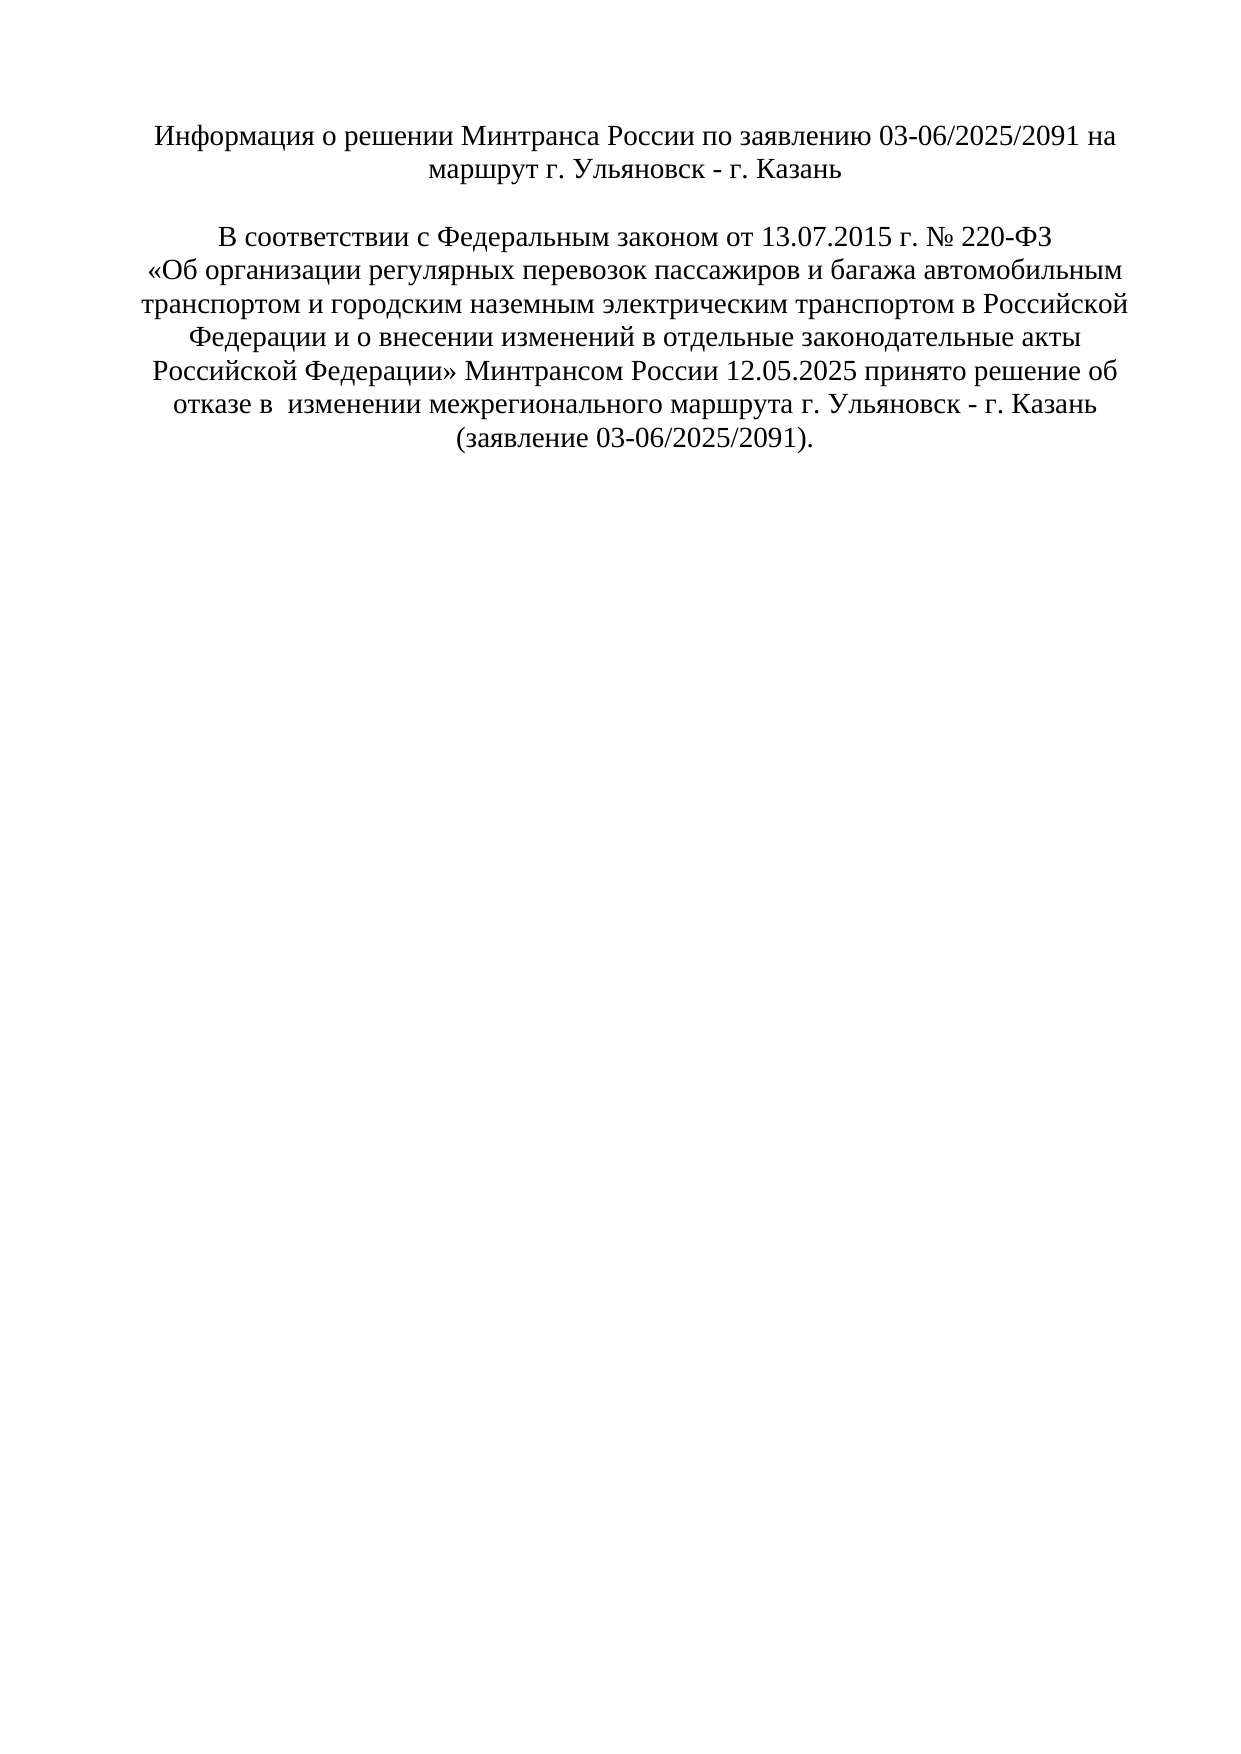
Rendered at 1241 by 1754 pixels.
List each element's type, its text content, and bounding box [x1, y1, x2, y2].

text Информация о решении Минтранса России по заявлению 03-06/2025/2091 на маршрут г. Ульяновск - г. Казань [118, 118, 1152, 185]
text В соответствии с Федеральным законом от 13.07.2015 г. № 220-ФЗ «Об организации регулярных перевозок пассажиров и багажа автомобильным транспортом и городским наземным электрическим транспортом в Российской Федерации и о внесении изменений в отдельные законодательные акты Российской Федерации» Минтрансом России 12.05.2025 принято решение об отказе в изменении межрегионального маршрута г. Ульяновск - г. Казань (заявление 03-06/2025/2091). [118, 219, 1152, 453]
